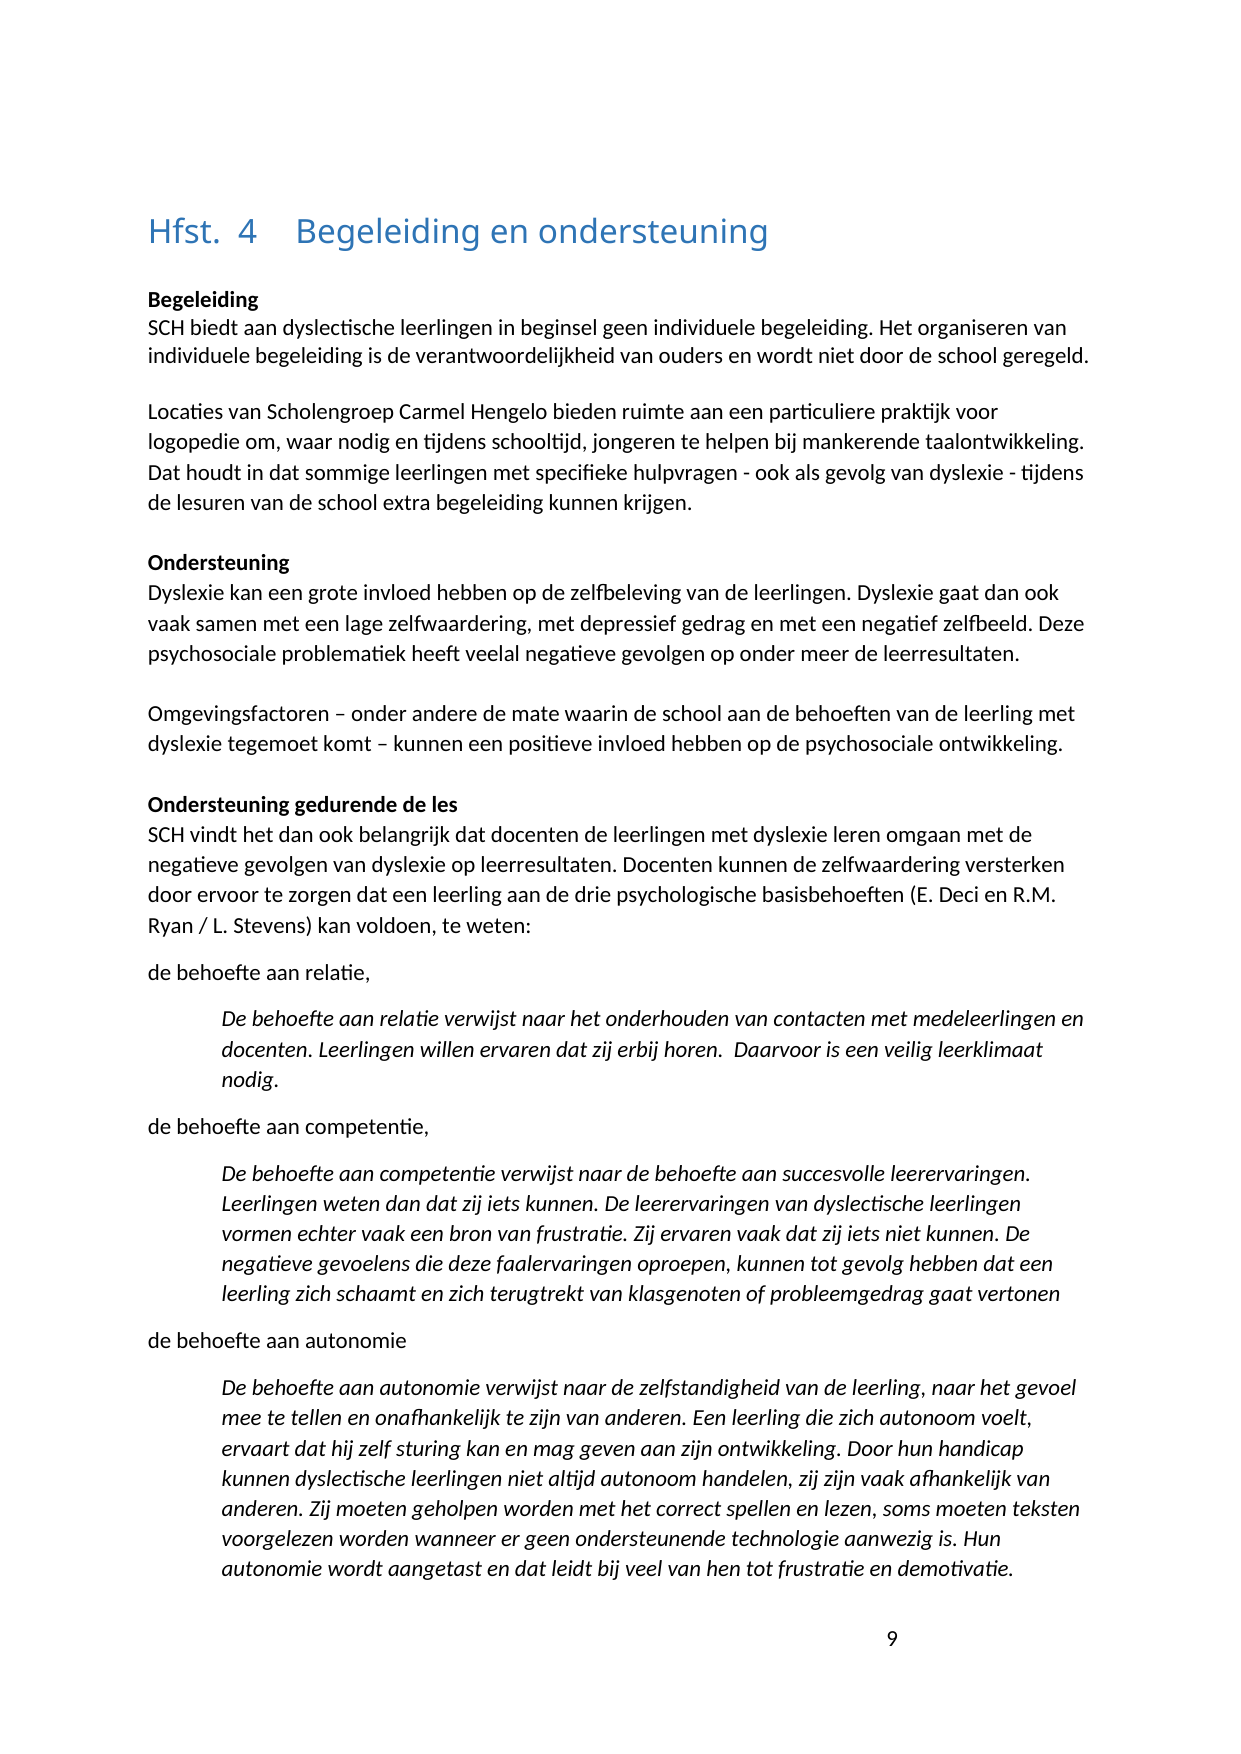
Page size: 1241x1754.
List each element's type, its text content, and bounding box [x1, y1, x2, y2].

text de behoefte aan relatie, [148, 958, 1093, 986]
text de behoefte aan autonomie [148, 1326, 1093, 1354]
text De behoefte aan autonomie verwijst naar de zelfstandigheid van de leerling, naar het gevoel mee te tellen en onafhankelijk te zijn van anderen. Een leerling die zich autonoom voelt, ervaart dat hij zelf sturing kan en mag geven aan zijn ontwikkeling. Door hun handicap kunnen dyslectische leerlingen niet altijd autonoom handelen, zij zijn vaak afhankelijk van anderen. Zij moeten geholpen worden met het correct spellen en lezen, soms moeten teksten voorgelezen worden wanneer er geen ondersteunende technologie aanwezig is. Hun autonomie wordt aangetast en dat leidt bij veel van hen tot frustratie en demotivatie. [221, 1373, 1093, 1583]
text De behoefte aan competentie verwijst naar de behoefte aan succesvolle leerervaringen. Leerlingen weten dan dat zij iets kunnen. De leerervaringen van dyslectische leerlingen vormen echter vaak een bron van frustratie. Zij ervaren vaak dat zij iets niet kunnen. De negatieve gevoelens die deze faalervaringen oproepen, kunnen tot gevolg hebben dat een leerling zich schaamt en zich terugtrekt van klasgenoten of probleemgedrag gaat vertonen [221, 1159, 1093, 1308]
text de behoefte aan competentie, [148, 1112, 1093, 1140]
text Begeleiding [148, 285, 1093, 313]
text De behoefte aan relatie verwijst naar het onderhouden van contacten met medeleerlingen en docenten. Leerlingen willen ervaren dat zij erbij horen. Daarvoor is een veilig leerklimaat nodig. [221, 1004, 1093, 1093]
subtitle Hfst. 4 Begeleiding en ondersteuning [148, 208, 1093, 254]
text SCH biedt aan dyslectische leerlingen in beginsel geen individuele begeleiding. Het organiseren van individuele begeleiding is de verantwoordelijkheid van ouders en wordt niet door de school geregeld. [148, 313, 1093, 369]
text Locaties van Scholengroep Carmel Hengelo bieden ruimte aan een particuliere praktijk voor logopedie om, waar nodig en tijdens schooltijd, jongeren te helpen bij mankerende taalontwikkeling. Dat houdt in dat sommige leerlingen met specifieke hulpvragen - ook als gevolg van dyslexie - tijdens de lesuren van de school extra begeleiding kunnen krijgen. Ondersteuning Dyslexie kan een grote invloed hebben op de zelfbeleving van de leerlingen. Dyslexie gaat dan ook vaak samen met een lage zelfwaardering, met depressief gedrag en met een negatief zelfbeeld. Deze psychosociale problematiek heeft veelal negatieve gevolgen op onder meer de leerresultaten. Omgevingsfactoren – onder andere de mate waarin de school aan de behoeften van de leerling met dyslexie tegemoet komt – kunnen een positieve invloed hebben op de psychosociale ontwikkeling. Ondersteuning gedurende de les SCH vindt het dan ook belangrijk dat docenten de leerlingen met dyslexie leren omgaan met de negatieve gevolgen van dyslexie op leerresultaten. Docenten kunnen de zelfwaardering versterken door ervoor te zorgen dat een leerling aan de drie psychologische basisbehoeften (E. Deci en R.M. Ryan / L. Stevens) kan voldoen, te weten: [148, 397, 1093, 939]
